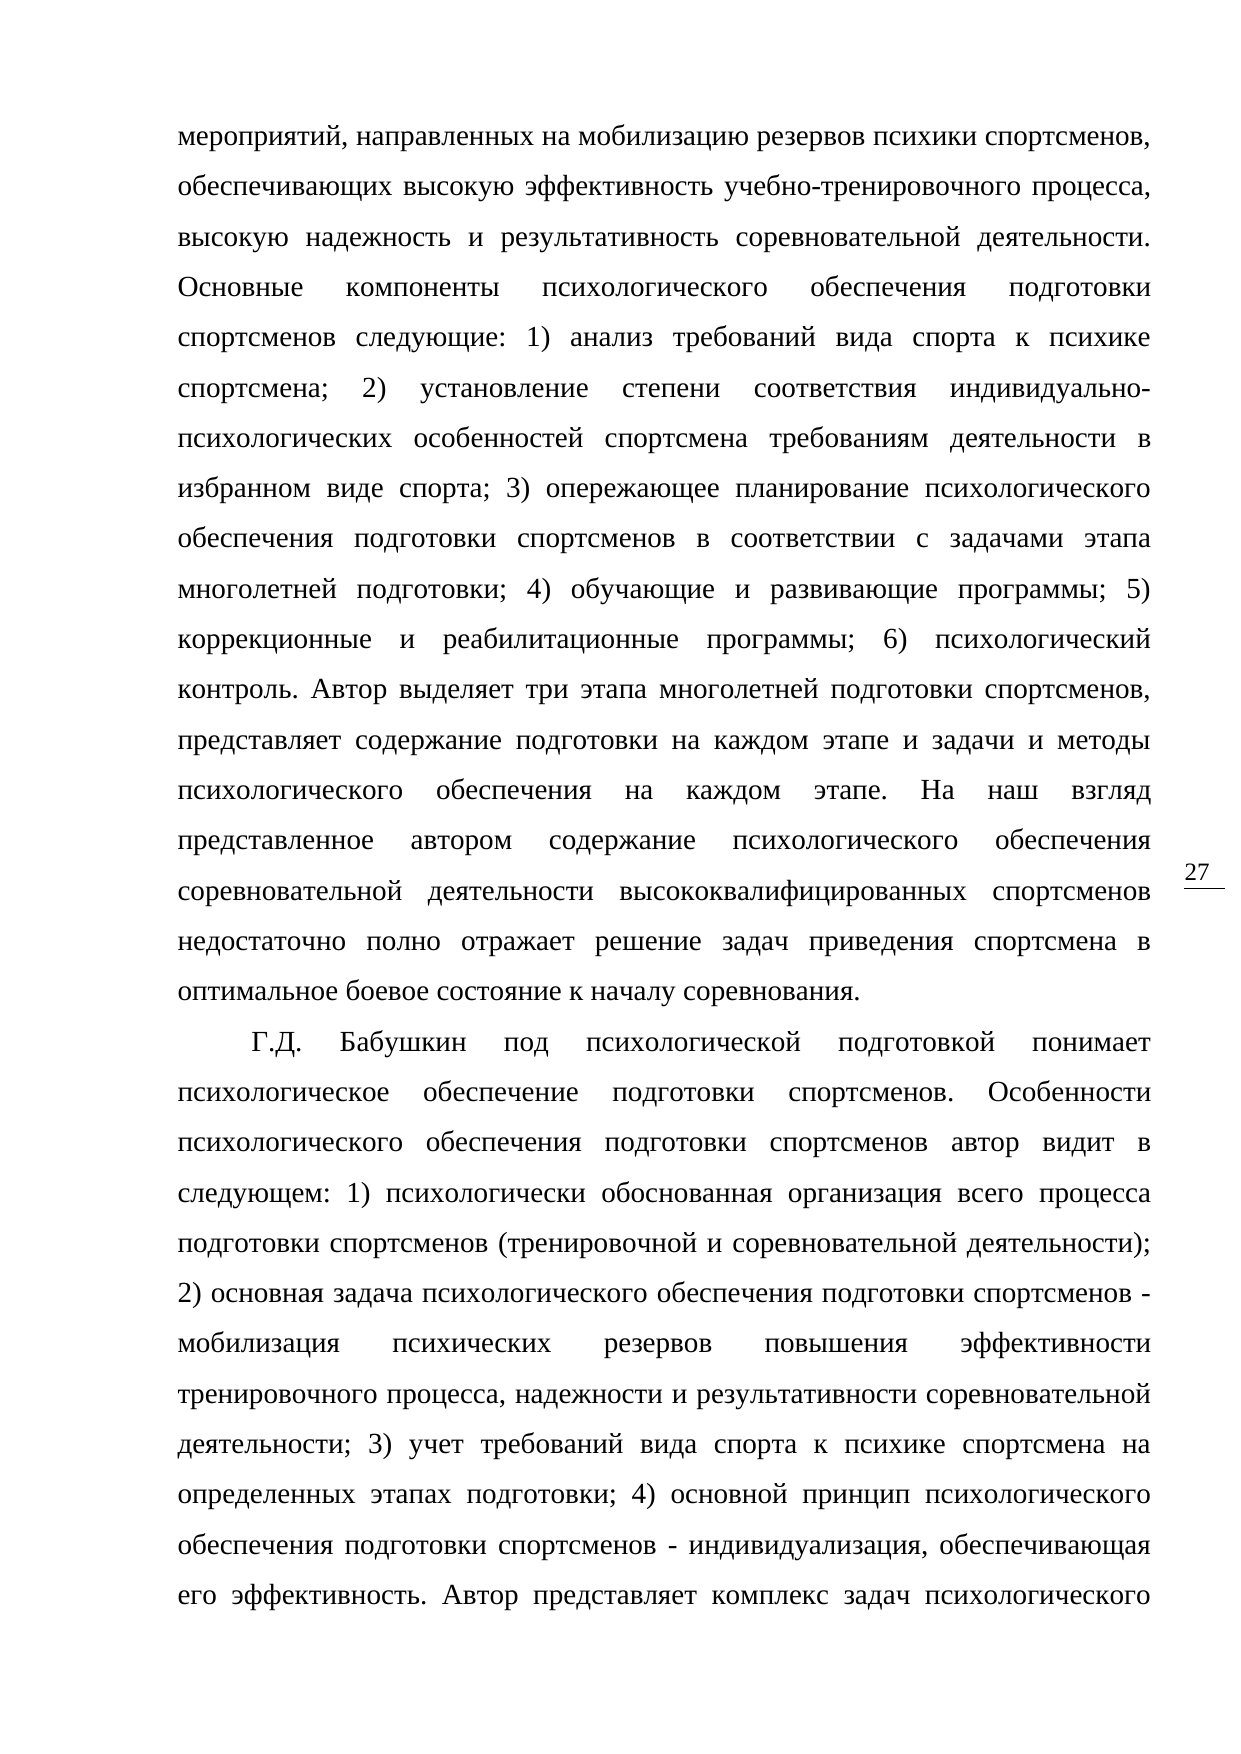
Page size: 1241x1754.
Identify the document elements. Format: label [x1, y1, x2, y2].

text [177, 118, 1152, 1007]
text [177, 1024, 1152, 1611]
